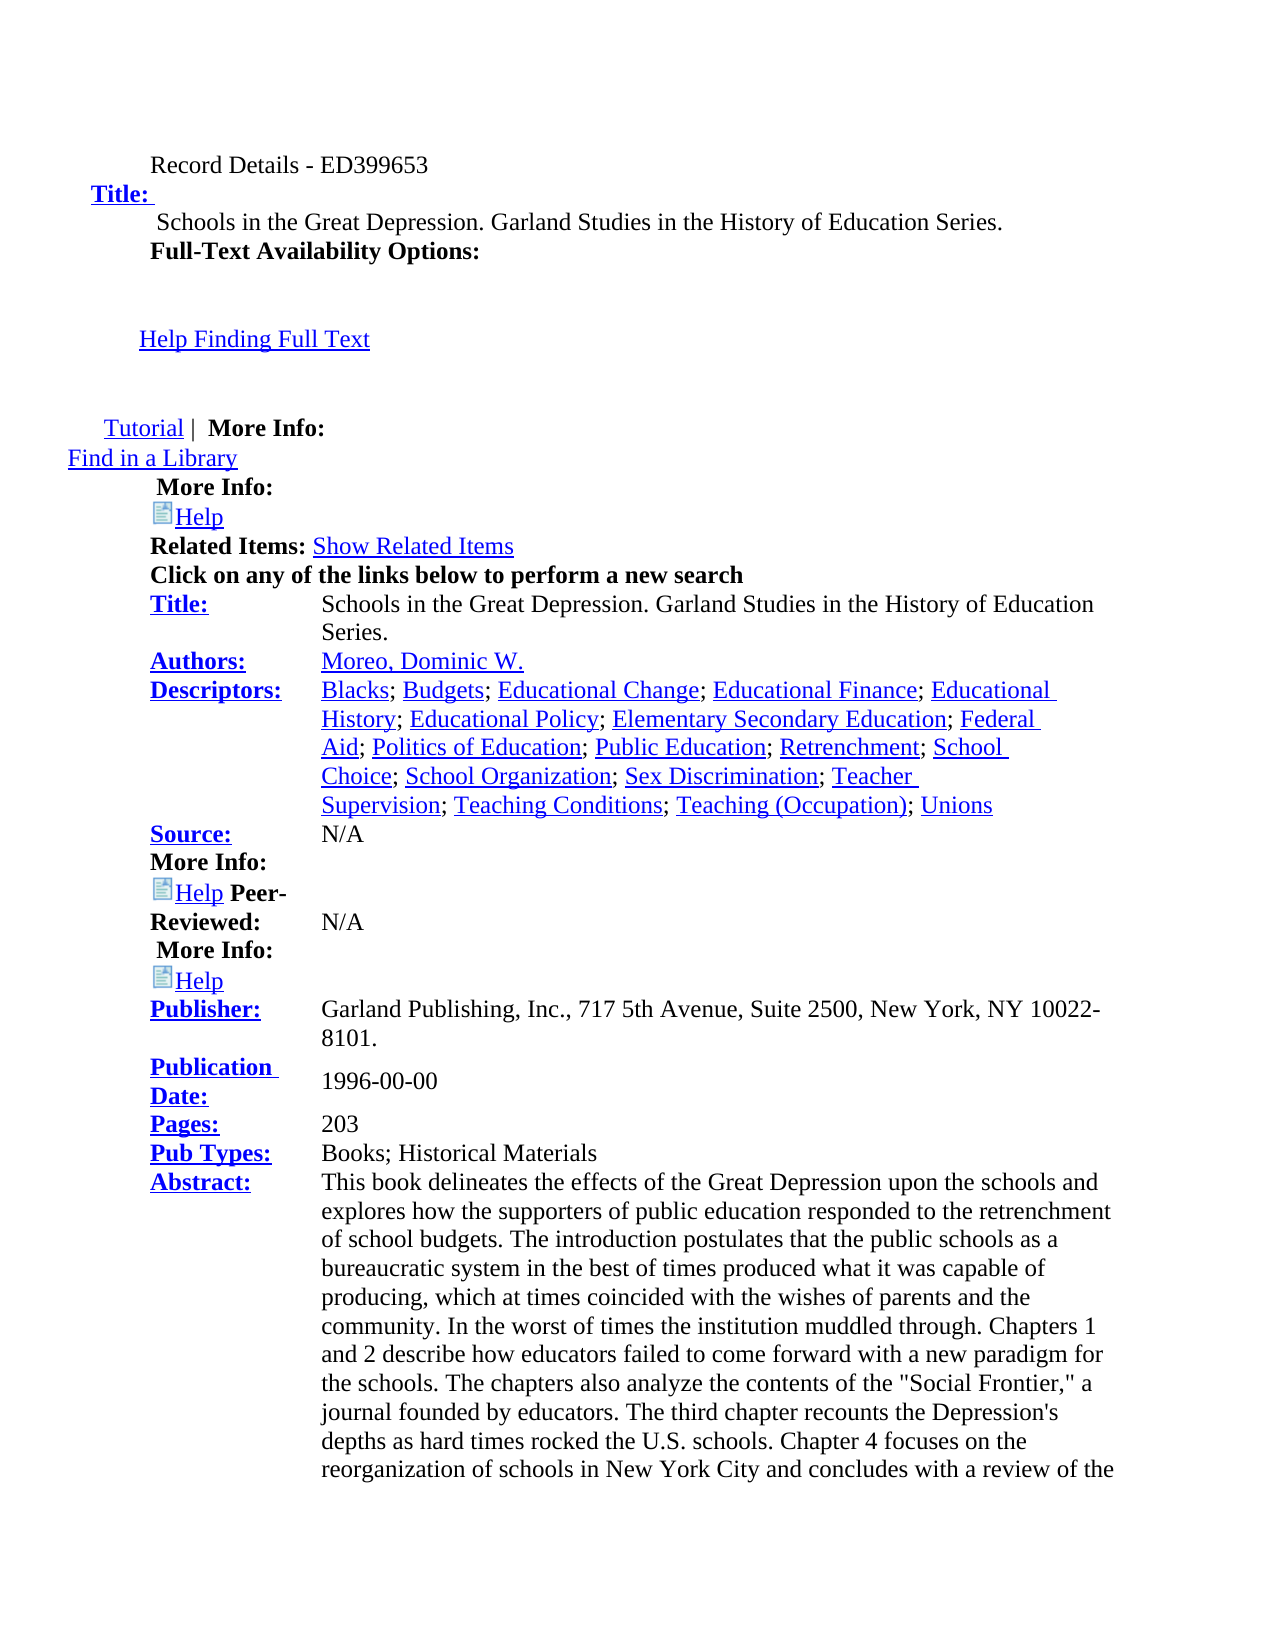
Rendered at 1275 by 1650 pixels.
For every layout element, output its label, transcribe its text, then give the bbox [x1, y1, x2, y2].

picture [150, 500, 175, 526]
table_cell Full-Text Availability Options: More Info: Help | Tutorial Help Finding Full Text ERIC does not have permission to provide full text for this record. Click here to learn about other options. More Info: Help | Tutorial | More Info: Help Find in a Library Link to the nearest library that lists the selected article or book among its print or electronic holdings. More Info: Help [150, 236, 1125, 531]
table_header Title: The name assigned to the document by the author. This field may also contain sub-titles, series names, and report numbers. Schools in the Great Depression. Garland Studies in the History of Education Series. [150, 179, 1125, 236]
picture [150, 964, 175, 990]
picture [150, 876, 175, 902]
table_cell Related Items: Show Related Items [150, 531, 1125, 560]
table_cell [150, 560, 1125, 1483]
text Record Details - ED399653 [150, 150, 1125, 179]
